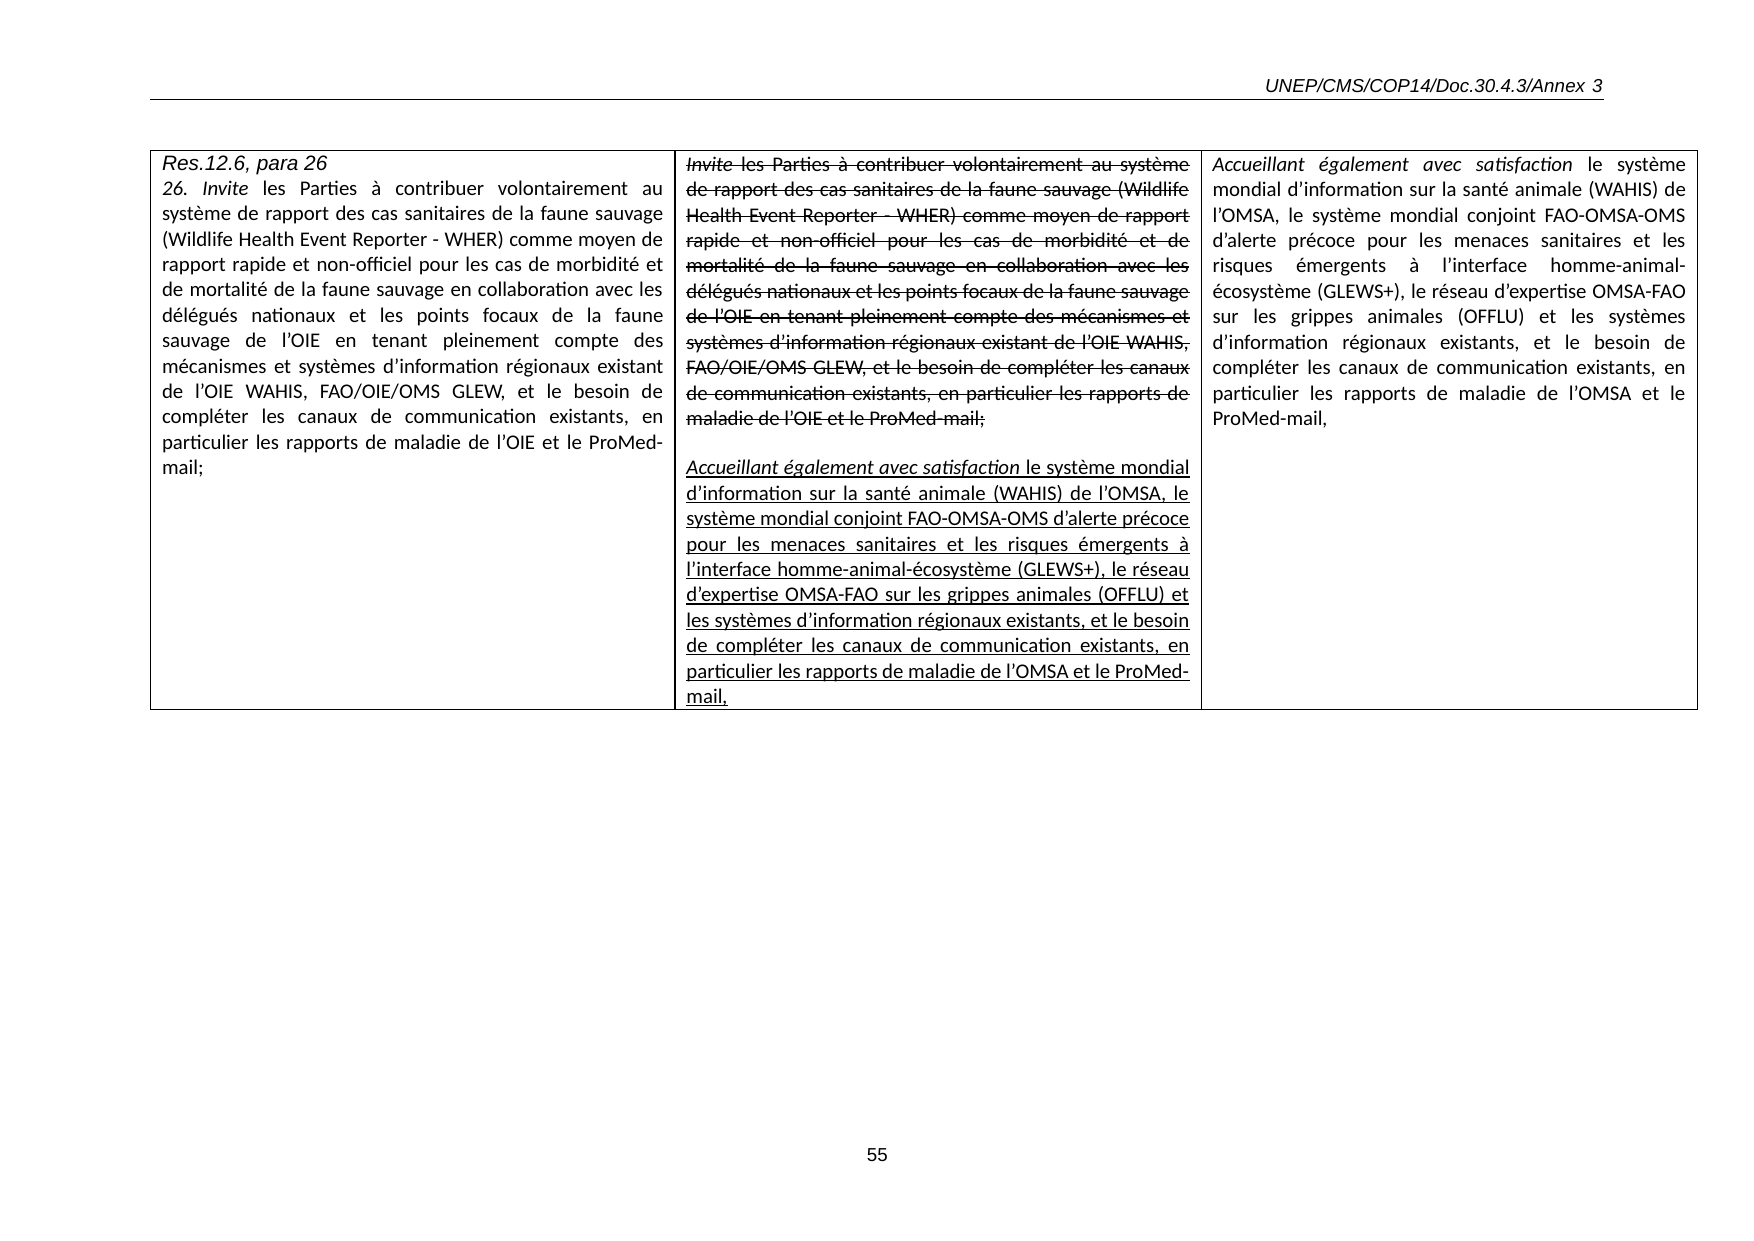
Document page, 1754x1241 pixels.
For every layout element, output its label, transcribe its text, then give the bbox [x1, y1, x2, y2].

table_cell Res.12.6, para 26 26. Invite les Parties à contribuer volontairement au système de rapport des cas sanitaires de la faune sauvage (Wildlife Health Event Reporter - WHER) comme moyen de rapport rapide et non-officiel pour les cas de morbidité et de mortalité de la faune sauvage en collaboration avec les délégués nationaux et les points focaux de la faune sauvage de l’OIE en tenant pleinement compte des mécanismes et systèmes d’information régionaux existant de l’OIE WAHIS, FAO/OIE/OMS GLEW, et le besoin de compléter les canaux de communication existants, en particulier les rapports de maladie de l’OIE et le ProMed-mail; [151, 151, 674, 709]
table_cell Accueillant également avec satisfaction le système mondial d’information sur la santé animale (WAHIS) de l’OMSA, le système mondial conjoint FAO-OMSA-OMS d’alerte précoce pour les menaces sanitaires et les risques émergents à l’interface homme-animal-écosystème (GLEWS+), le réseau d’expertise OMSA-FAO sur les grippes animales (OFFLU) et les systèmes d’information régionaux existants, et le besoin de compléter les canaux de communication existants, en particulier les rapports de maladie de l’OMSA et le ProMed-mail, [1202, 151, 1697, 709]
table_cell Invite les Parties à contribuer volontairement au système de rapport des cas sanitaires de la faune sauvage (Wildlife Health Event Reporter - WHER) comme moyen de rapport rapide et non-officiel pour les cas de morbidité et de mortalité de la faune sauvage en collaboration avec les délégués nationaux et les points focaux de la faune sauvage de l’OIE en tenant pleinement compte des mécanismes et systèmes d’information régionaux existant de l’OIE WAHIS, FAO/OIE/OMS GLEW, et le besoin de compléter les canaux de communication existants, en particulier les rapports de maladie de l’OIE et le ProMed-mail; Accueillant également avec satisfaction le système mondial d’information sur la santé animale (WAHIS) de l’OMSA, le système mondial conjoint FAO-OMSA-OMS d’alerte précoce pour les menaces sanitaires et les risques émergents à l’interface homme-animal-écosystème (GLEWS+), le réseau d’expertise OMSA-FAO sur les grippes animales (OFFLU) et les systèmes d’information régionaux existants, et le besoin de compléter les canaux de communication existants, en particulier les rapports de maladie de l’OMSA et le ProMed-mail, [676, 151, 1201, 709]
